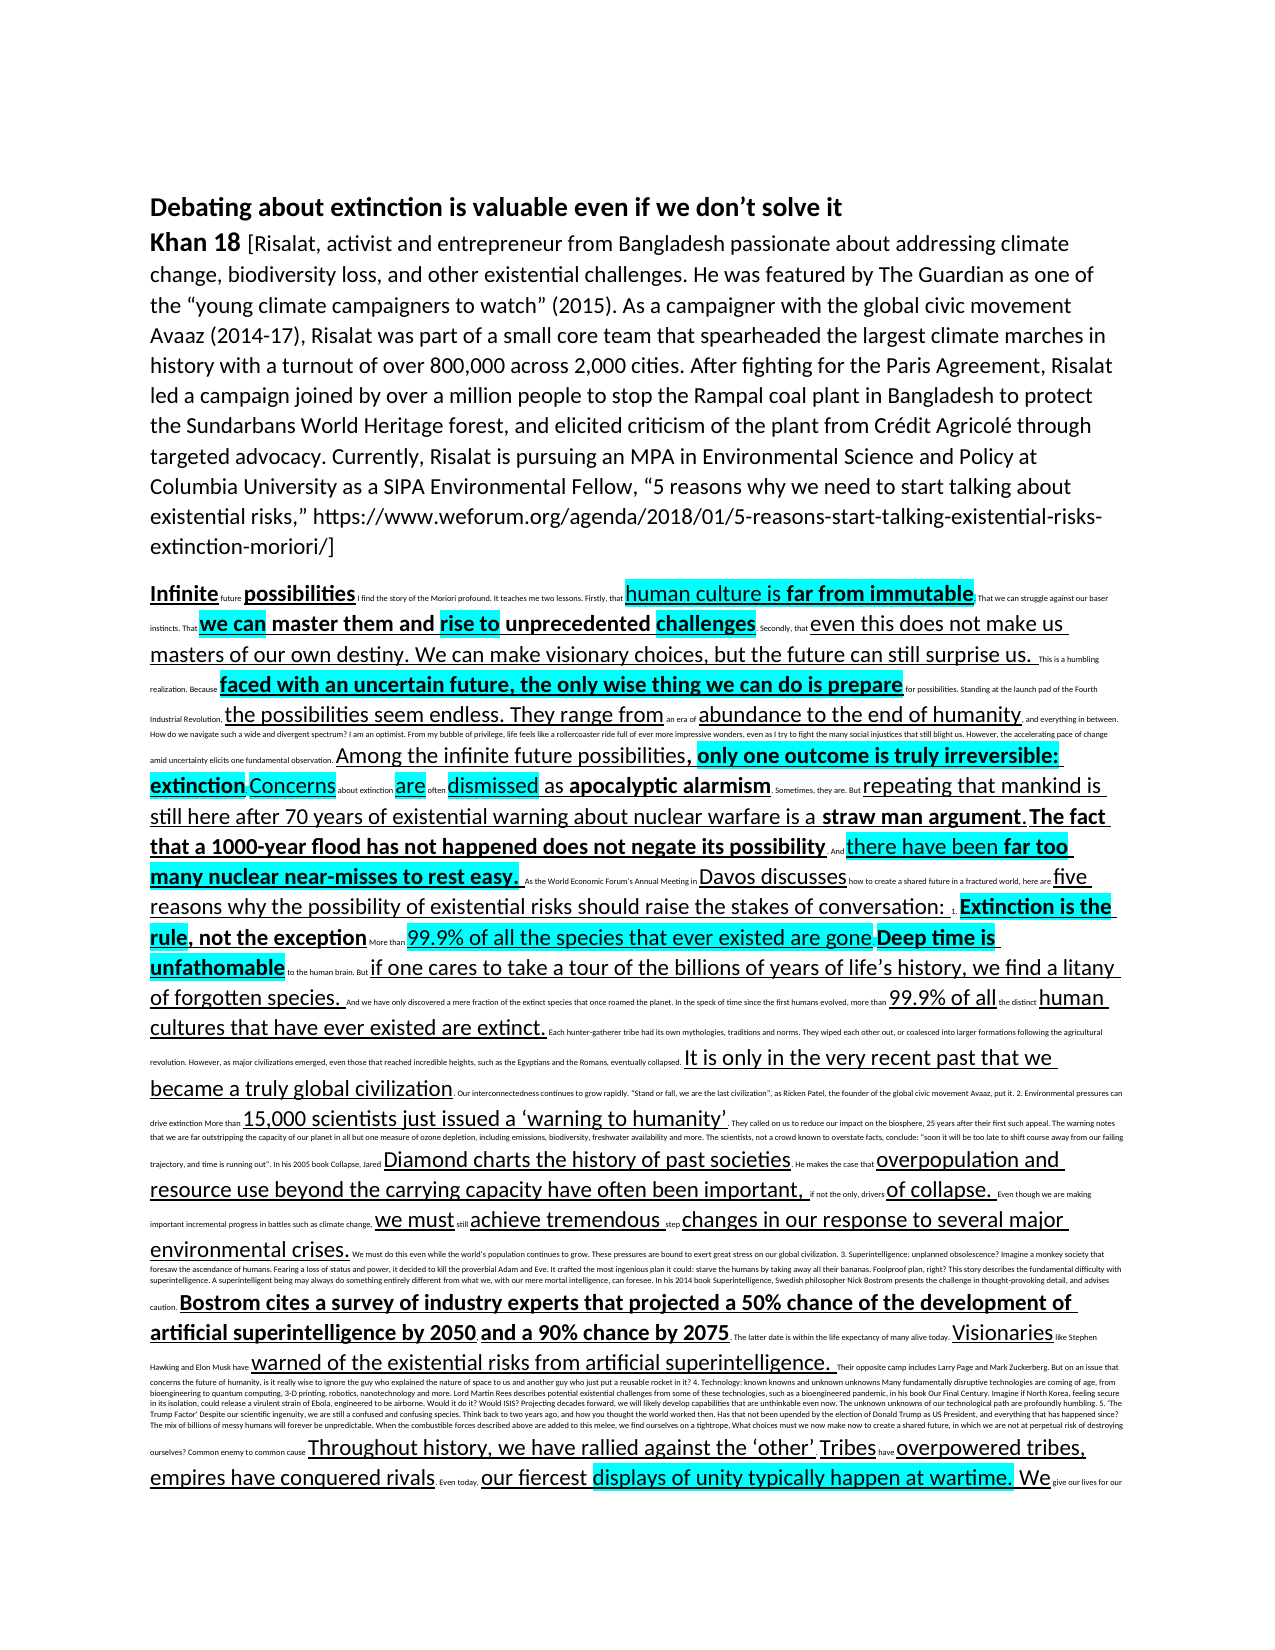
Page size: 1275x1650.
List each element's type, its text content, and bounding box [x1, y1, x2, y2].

text Khan 18 [Risalat, activist and entrepreneur from Bangladesh passionate about addressing climate change, biodiversity loss, and other existential challenges. He was featured by The Guardian as one of the “young climate campaigners to watch” (2015). As a campaigner with the global civic movement Avaaz (2014-17), Risalat was part of a small core team that spearheaded the largest climate marches in history with a turnout of over 800,000 across 2,000 cities. After fighting for the Paris Agreement, Risalat led a campaign joined by over a million people to stop the Rampal coal plant in Bangladesh to protect the Sundarbans World Heritage forest, and elicited criticism of the plant from Crédit Agricolé through targeted advocacy. Currently, Risalat is pursuing an MPA in Environmental Science and Policy at Columbia University as a SIPA Environmental Fellow, “5 reasons why we need to start talking about existential risks,” https://www.weforum.org/agenda/2018/01/5-reasons-start-talking-existential-risks-extinction-moriori/] [150, 225, 1125, 561]
subtitle Debating about extinction is valuable even if we don’t solve it [150, 190, 1125, 223]
